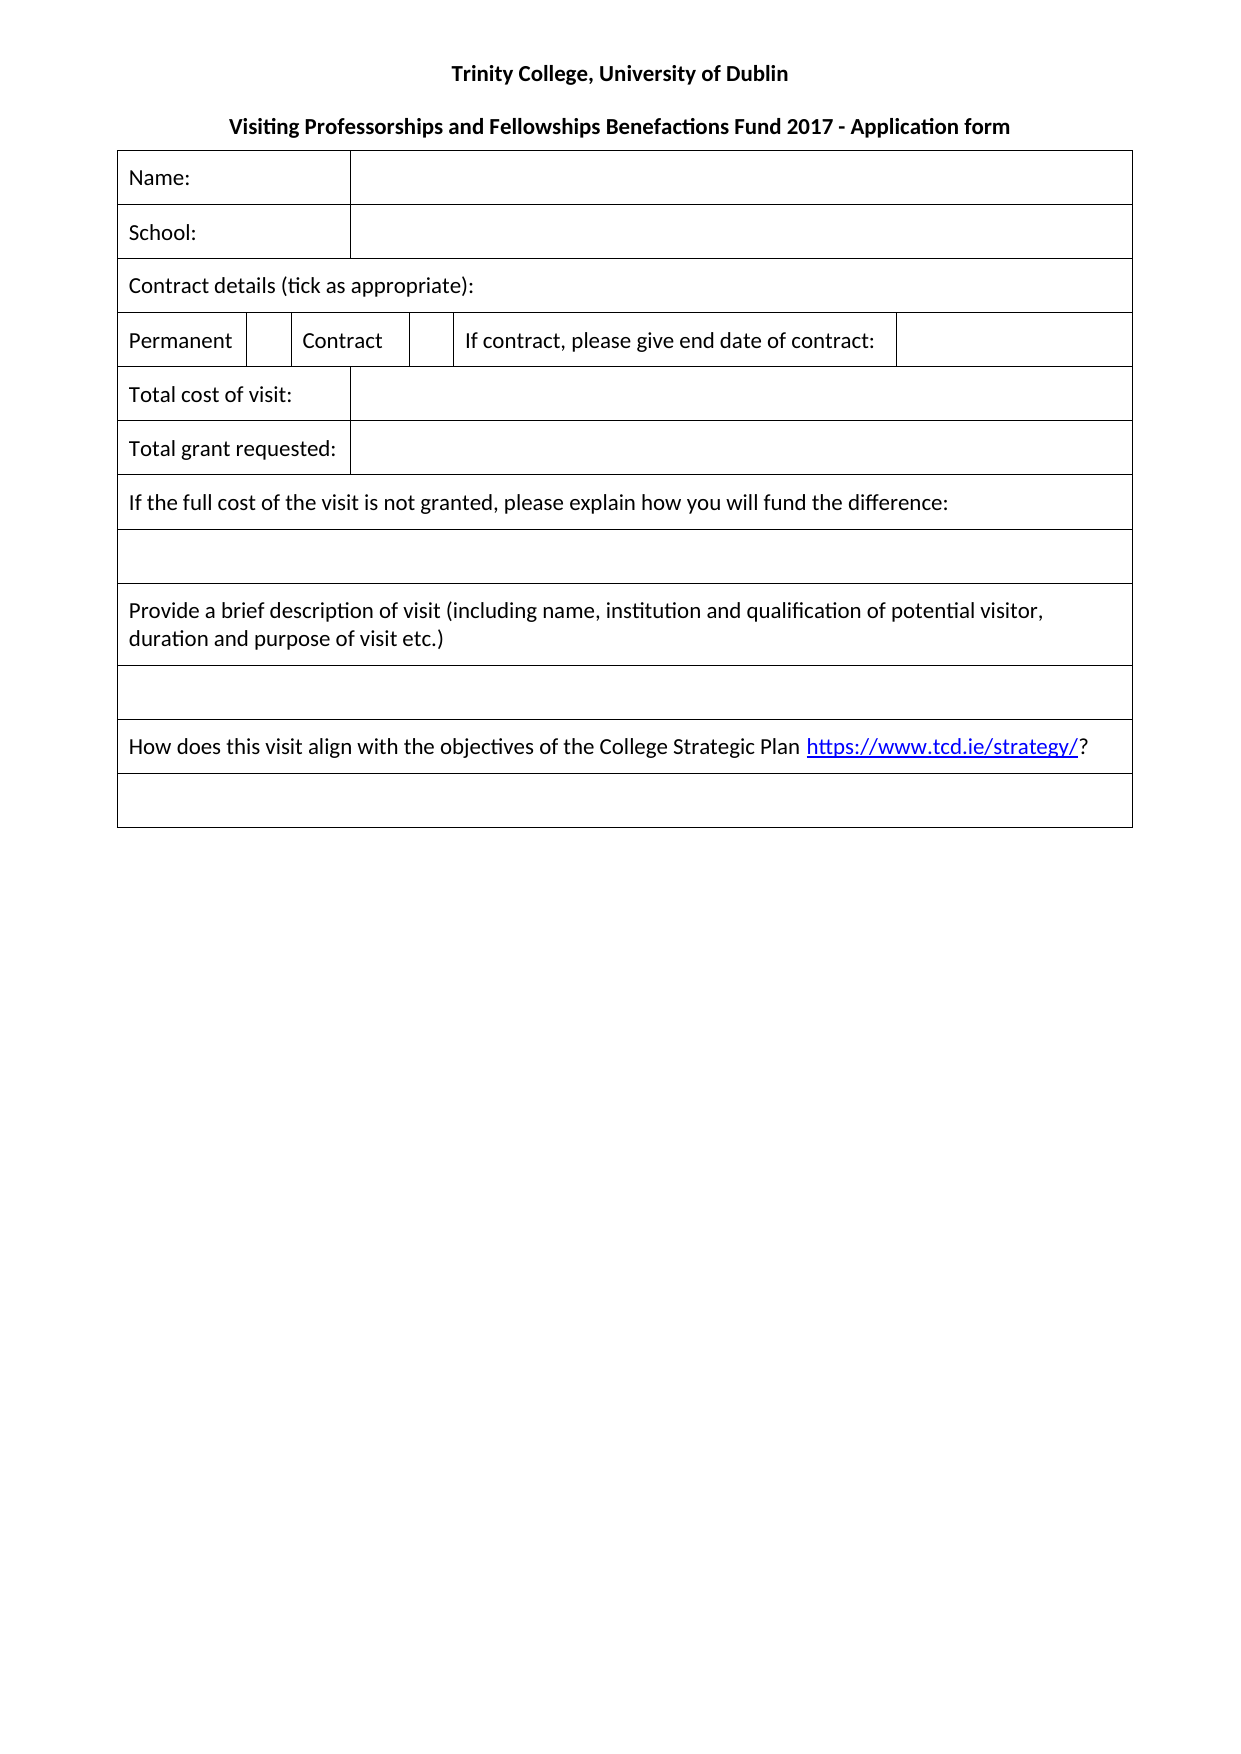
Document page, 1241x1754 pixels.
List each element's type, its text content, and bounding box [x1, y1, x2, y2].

table_cell [351, 205, 1132, 258]
table_cell Permanent [118, 313, 246, 366]
table_cell If the full cost of the visit is not granted, please explain how you will fund the difference: [118, 475, 1132, 528]
table_cell [118, 666, 1132, 719]
table_cell [118, 530, 1132, 582]
table_cell [247, 313, 291, 366]
table_cell [897, 313, 1132, 366]
table_cell Contract [292, 313, 409, 366]
table_cell How does this visit align with the objectives of the College Strategic Plan https://www.tcd.ie/strategy/? [118, 720, 1132, 773]
table_cell School: [118, 205, 350, 258]
table_cell Contract details (tick as appropriate): [118, 259, 1132, 312]
table_cell [118, 774, 1132, 827]
table_cell [351, 367, 1132, 420]
table_cell Total grant requested: [118, 421, 350, 474]
table_header [351, 151, 1132, 204]
table_cell [410, 313, 453, 366]
table_cell [351, 421, 1132, 474]
table_cell If contract, please give end date of contract: [454, 313, 896, 366]
table_cell Provide a brief description of visit (including name, institution and qualification of potential visitor, duration and purpose of visit etc.) [118, 584, 1132, 664]
table_header Name: [118, 151, 350, 204]
table_cell Total cost of visit: [118, 367, 350, 420]
